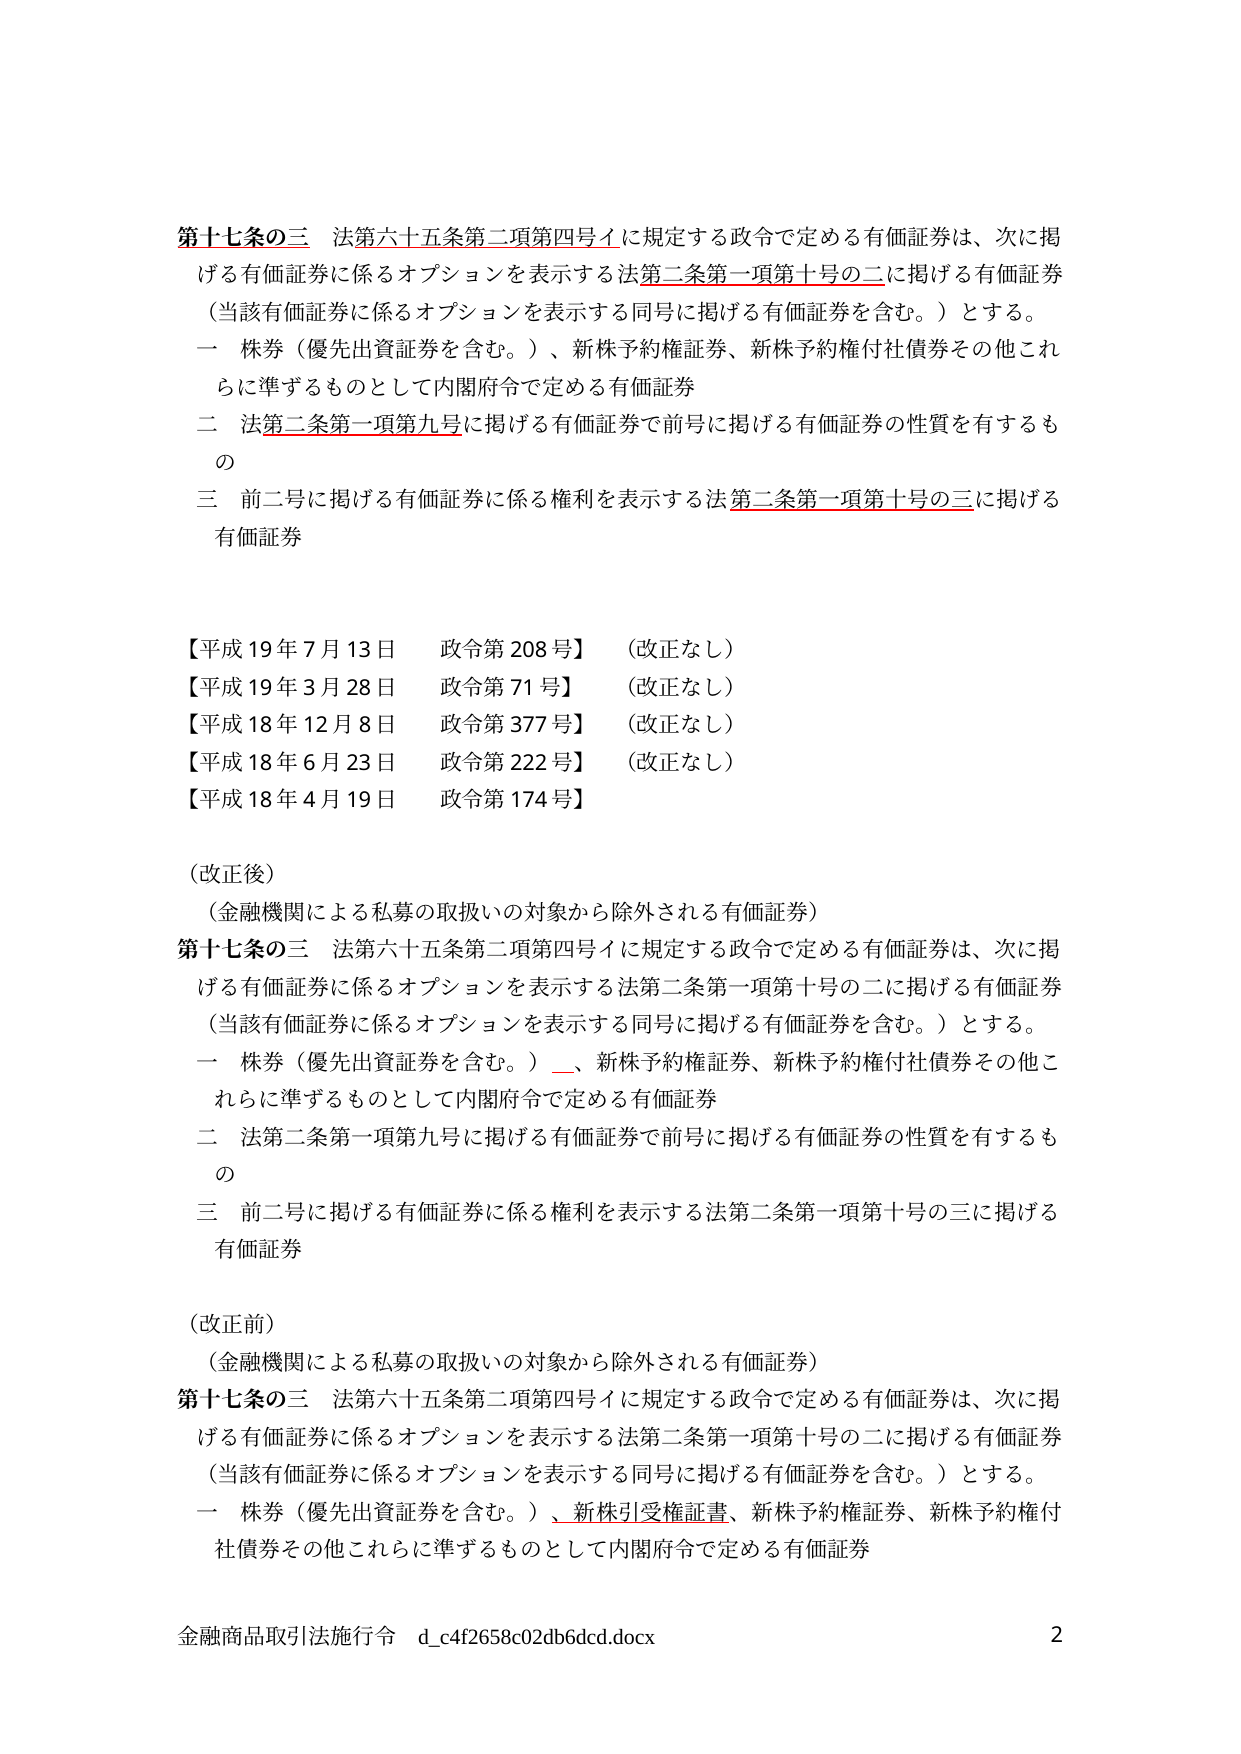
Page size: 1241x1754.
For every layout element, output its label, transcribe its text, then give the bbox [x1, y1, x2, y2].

text 三 前二号に掲げる有価証券に係る権利を表示する法第二条第一項第十号の三に掲げる有価証券 [196, 1192, 1063, 1267]
text 二 法第二条第一項第九号に掲げる有価証券で前号に掲げる有価証券の性質を有するもの [196, 404, 1063, 479]
text 第十七条の三 法第六十五条第二項第四号イに規定する政令で定める有価証券は、次に掲げる有価証券に係るオプションを表示する法第二条第一項第十号の二に掲げる有価証券（当該有価証券に係るオプションを表示する同号に掲げる有価証券を含む。）とする。 [177, 1379, 1063, 1492]
text （金融機関による私募の取扱いの対象から除外される有価証券） [196, 892, 1063, 929]
text 【平成19年7月13日 政令第208号】 （改正なし） [177, 629, 1063, 667]
text （金融機関による私募の取扱いの対象から除外される有価証券） [196, 1342, 1063, 1379]
text （改正後） [177, 854, 1063, 892]
text 二 法第二条第一項第九号に掲げる有価証券で前号に掲げる有価証券の性質を有するもの [196, 1117, 1063, 1192]
text 三 前二号に掲げる有価証券に係る権利を表示する法第二条第一項第十号の三に掲げる有価証券 [196, 479, 1063, 554]
text 【平成18年6月23日 政令第222号】 （改正なし） [177, 742, 1063, 779]
text 【平成18年12月8日 政令第377号】 （改正なし） [177, 704, 1063, 742]
text 一 株券（優先出資証券を含む。）、新株引受権証書、新株予約権証券、新株予約権付社債券その他これらに準ずるものとして内閣府令で定める有価証券 [196, 1492, 1063, 1567]
text 第十七条の三 法第六十五条第二項第四号イに規定する政令で定める有価証券は、次に掲げる有価証券に係るオプションを表示する法第二条第一項第十号の二に掲げる有価証券（当該有価証券に係るオプションを表示する同号に掲げる有価証券を含む。）とする。 [177, 217, 1063, 329]
text 【平成19年3月28日 政令第71号】 （改正なし） [177, 667, 1063, 704]
text 一 株券（優先出資証券を含む。） 、新株予約権証券、新株予約権付社債券その他これらに準ずるものとして内閣府令で定める有価証券 [196, 1042, 1063, 1117]
text 第十七条の三 法第六十五条第二項第四号イに規定する政令で定める有価証券は、次に掲げる有価証券に係るオプションを表示する法第二条第一項第十号の二に掲げる有価証券（当該有価証券に係るオプションを表示する同号に掲げる有価証券を含む。）とする。 [177, 929, 1063, 1042]
text （改正前） [177, 1304, 1063, 1342]
text 【平成18年4月19日 政令第174号】 [177, 779, 1063, 817]
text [196, 329, 1063, 404]
